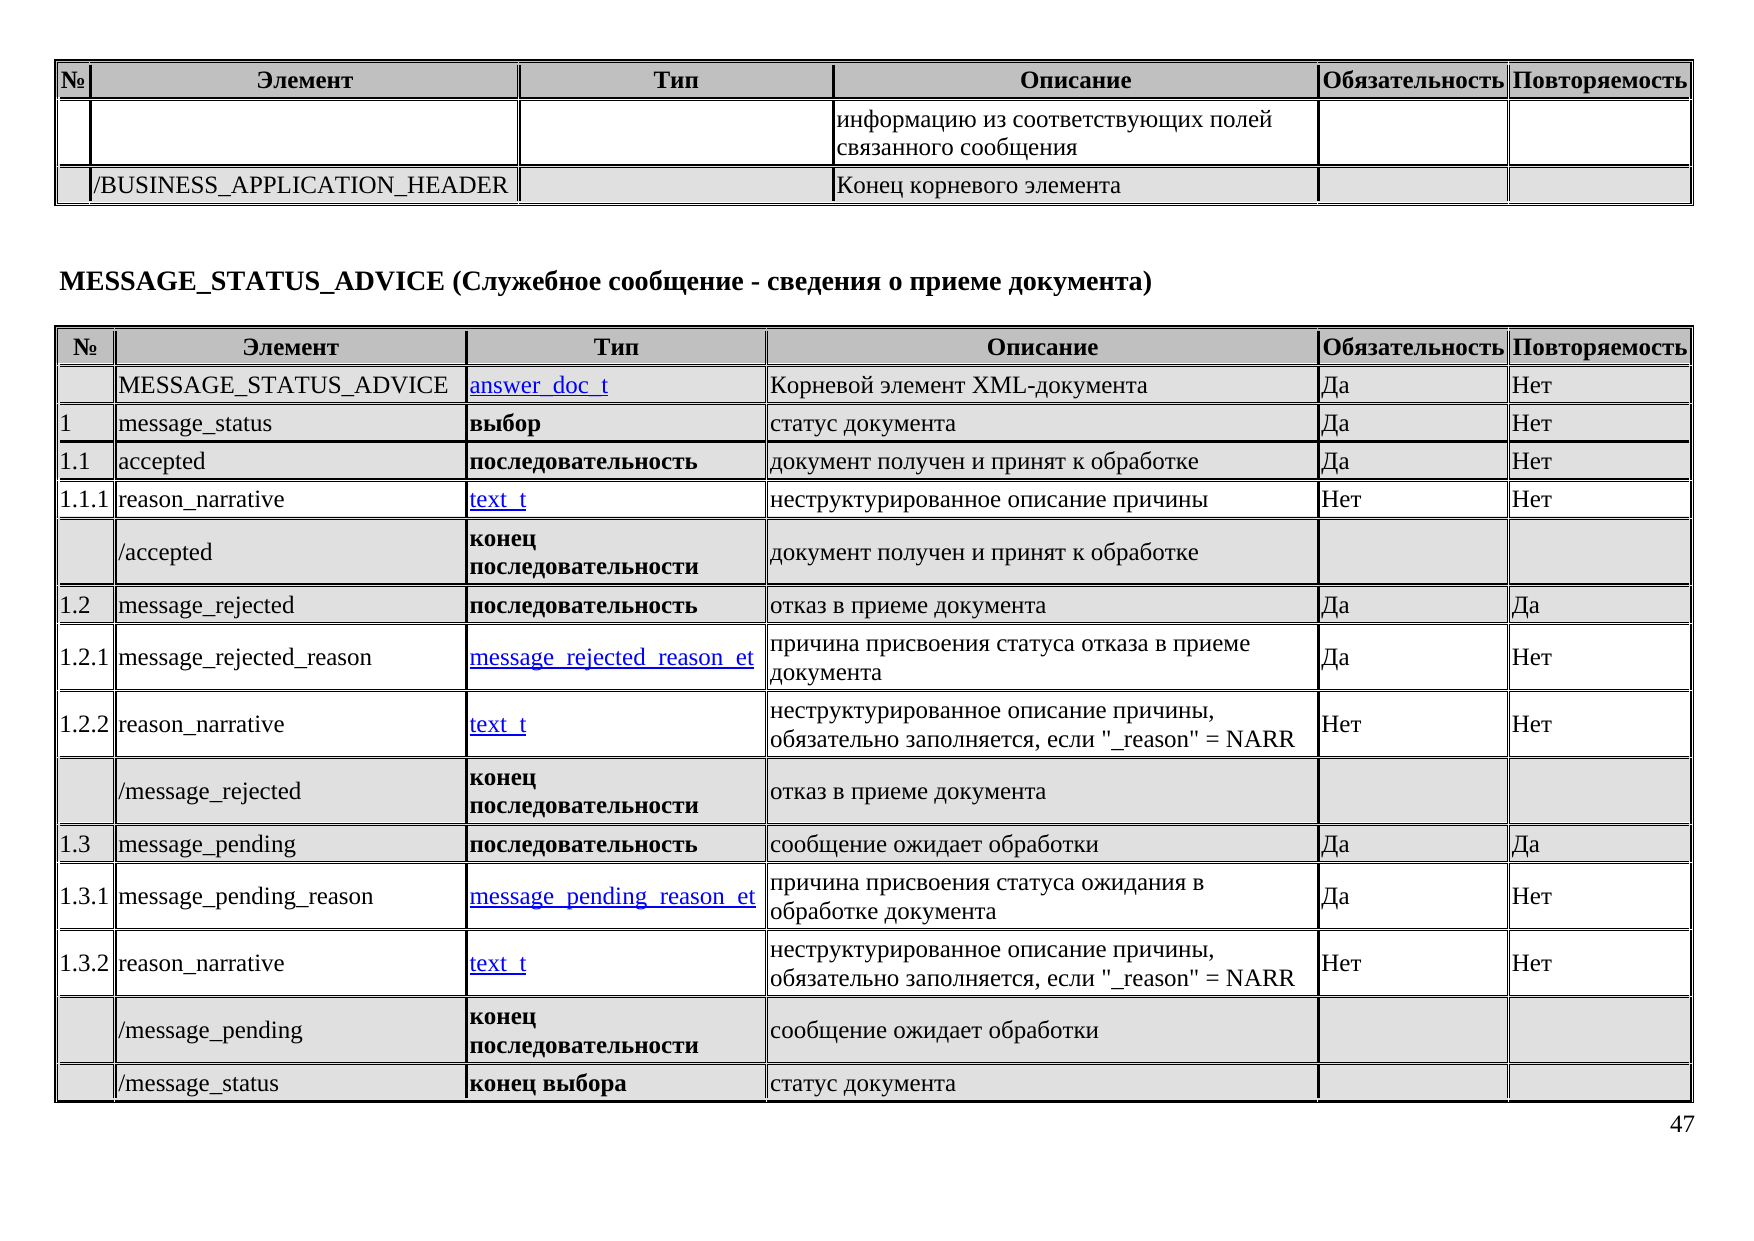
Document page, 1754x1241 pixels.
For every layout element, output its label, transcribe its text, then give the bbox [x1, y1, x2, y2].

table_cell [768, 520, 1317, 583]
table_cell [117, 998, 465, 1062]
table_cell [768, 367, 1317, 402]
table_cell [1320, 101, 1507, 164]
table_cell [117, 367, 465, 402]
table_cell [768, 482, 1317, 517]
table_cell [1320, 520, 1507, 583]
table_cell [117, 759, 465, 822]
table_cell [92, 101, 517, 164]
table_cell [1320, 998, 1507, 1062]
subtitle MESSAGE_STATUS_ADVICE (Служебное сообщение - сведения о приеме документа) [59, 264, 1695, 296]
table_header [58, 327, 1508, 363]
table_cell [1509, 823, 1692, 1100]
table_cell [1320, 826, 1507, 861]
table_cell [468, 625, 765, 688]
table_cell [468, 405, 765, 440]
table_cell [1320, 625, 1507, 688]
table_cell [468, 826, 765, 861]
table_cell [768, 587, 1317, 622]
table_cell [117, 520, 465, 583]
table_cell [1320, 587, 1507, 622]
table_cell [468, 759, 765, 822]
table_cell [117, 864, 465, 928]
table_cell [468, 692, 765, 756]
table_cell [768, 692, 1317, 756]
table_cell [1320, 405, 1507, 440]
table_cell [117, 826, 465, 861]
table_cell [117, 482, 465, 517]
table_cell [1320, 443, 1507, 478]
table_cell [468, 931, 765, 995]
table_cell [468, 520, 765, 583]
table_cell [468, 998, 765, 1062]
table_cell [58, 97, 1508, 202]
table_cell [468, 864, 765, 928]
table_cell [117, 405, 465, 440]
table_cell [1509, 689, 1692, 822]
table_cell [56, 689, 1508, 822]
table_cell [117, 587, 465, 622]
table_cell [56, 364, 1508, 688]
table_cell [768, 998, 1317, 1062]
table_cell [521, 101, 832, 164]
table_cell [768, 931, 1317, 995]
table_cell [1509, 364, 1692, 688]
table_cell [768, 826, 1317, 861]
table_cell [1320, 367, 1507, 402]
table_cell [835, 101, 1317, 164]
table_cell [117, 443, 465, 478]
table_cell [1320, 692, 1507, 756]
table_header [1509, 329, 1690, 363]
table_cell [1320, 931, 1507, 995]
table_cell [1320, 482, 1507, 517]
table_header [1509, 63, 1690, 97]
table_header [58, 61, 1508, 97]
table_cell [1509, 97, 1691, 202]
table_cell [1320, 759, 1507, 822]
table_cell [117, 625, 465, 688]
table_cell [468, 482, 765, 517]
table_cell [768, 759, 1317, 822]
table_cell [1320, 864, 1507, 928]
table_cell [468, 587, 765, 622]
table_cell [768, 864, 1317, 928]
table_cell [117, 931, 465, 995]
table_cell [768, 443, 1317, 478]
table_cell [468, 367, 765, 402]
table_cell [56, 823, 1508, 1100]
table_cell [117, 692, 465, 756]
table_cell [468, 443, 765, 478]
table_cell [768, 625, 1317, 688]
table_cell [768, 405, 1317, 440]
